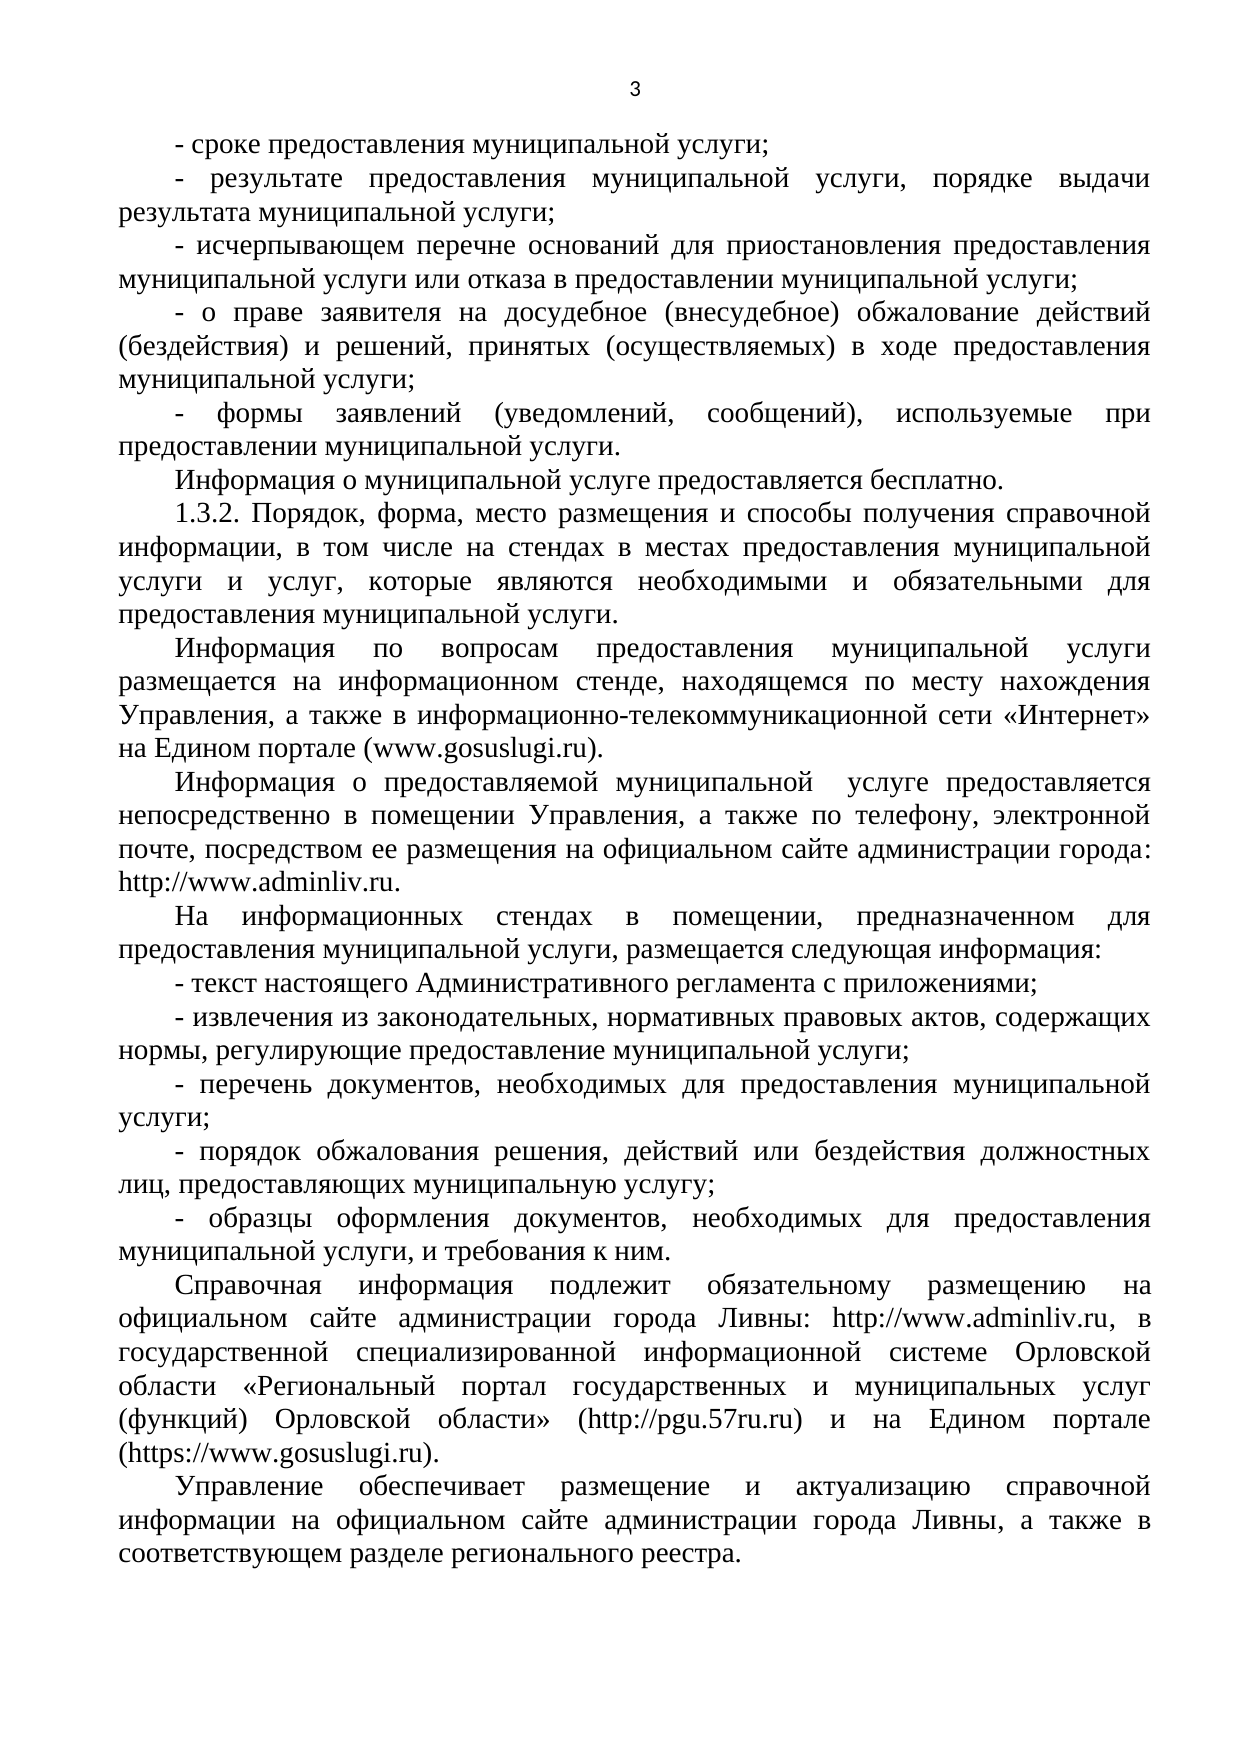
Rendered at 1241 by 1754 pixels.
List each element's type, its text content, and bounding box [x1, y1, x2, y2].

text - формы заявлений (уведомлений, сообщений), используемые при предоставлении муниципальной услуги. [118, 395, 1152, 462]
text 1.3.2. Порядок, форма, место размещения и способы получения справочной информации, в том числе на стендах в местах предоставления муниципальной услуги и услуг, которые являются необходимыми и обязательными для предоставления муниципальной услуги. [118, 496, 1152, 630]
text - результате предоставления муниципальной услуги, порядке выдачи результата муниципальной услуги; [118, 160, 1152, 227]
text - порядок обжалования решения, действий или бездействия должностных лиц, предоставляющих муниципальную услугу; [118, 1133, 1152, 1200]
text Информация о муниципальной услуге предоставляется бесплатно. [118, 462, 1152, 496]
text - извлечения из законодательных, нормативных правовых актов, содержащих нормы, регулирующие предоставление муниципальной услуги; [118, 999, 1152, 1066]
text Информация о предоставляемой муниципальной услуге предоставляется непосредственно в помещении Управления, а также по телефону, электронной почте, посредством ее размещения на официальном сайте администрации города: http://www.adminliv.ru. [118, 764, 1152, 898]
text - текст настоящего Административного регламента с приложениями; [118, 965, 1152, 999]
text - о праве заявителя на досудебное (внесудебное) обжалование действий (бездействия) и решений, принятых (осуществляемых) в ходе предоставления муниципальной услуги; [118, 294, 1152, 395]
text Управление обеспечивает размещение и актуализацию справочной информации на официальном сайте администрации города Ливны, а также в соответствующем разделе регионального реестра. [118, 1468, 1152, 1569]
text Справочная информация подлежит обязательному размещению на официальном сайте администрации города Ливны: http://www.adminliv.ru, в государственной специализированной информационной системе Орловской области «Региональный портал государственных и муниципальных услуг (функций) Орловской области» (http://pgu.57ru.ru) и на Едином портале (https://www.gosuslugi.ru). [118, 1267, 1152, 1468]
text Информация по вопросам предоставления муниципальной услуги размещается на информационном стенде, находящемся по месту нахождения Управления, а также в информационно-телекоммуникационной сети «Интернет» на Едином портале (www.gosuslugi.ru). [118, 630, 1152, 764]
text - образцы оформления документов, необходимых для предоставления муниципальной услуги, и требования к ним. [118, 1200, 1152, 1267]
text - сроке предоставления муниципальной услуги; [118, 127, 1152, 160]
text - исчерпывающем перечне оснований для приостановления предоставления муниципальной услуги или отказа в предоставлении муниципальной услуги; [118, 227, 1152, 294]
text На информационных стендах в помещении, предназначенном для предоставления муниципальной услуги, размещается следующая информация: [118, 898, 1152, 965]
text - перечень документов, необходимых для предоставления муниципальной услуги; [118, 1066, 1152, 1133]
